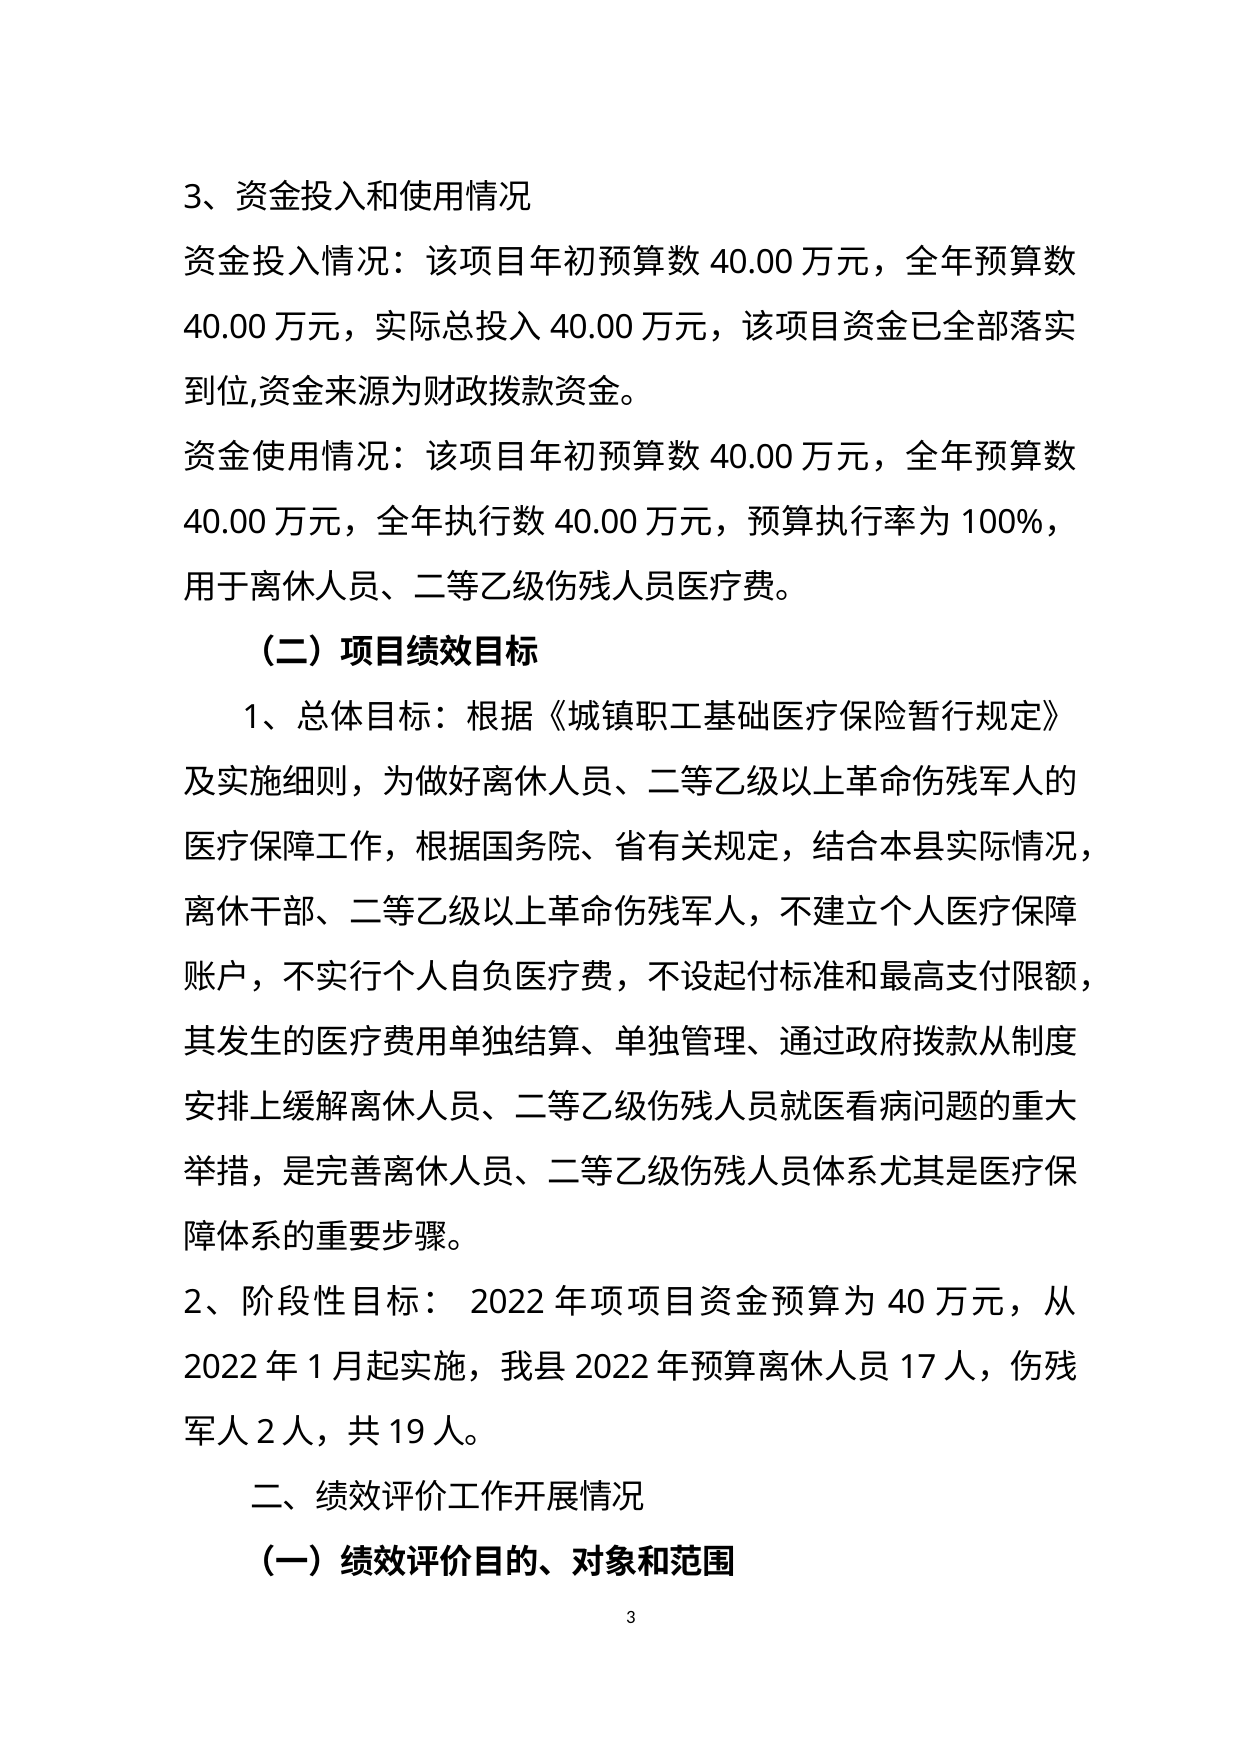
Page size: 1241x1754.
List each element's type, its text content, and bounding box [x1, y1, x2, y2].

text （一）绩效评价目的、对象和范围 [183, 1527, 1078, 1592]
text 1、总体目标：根据《城镇职工基础医疗保险暂行规定》及实施细则，为做好离休人员、二等乙级以上革命伤残军人的医疗保障工作，根据国务院、省有关规定，结合本县实际情况，离休干部、二等乙级以上革命伤残军人，不建立个人医疗保障账户，不实行个人自负医疗费，不设起付标准和最高支付限额，其发生的医疗费用单独结算、单独管理、通过政府拨款从制度安排上缓解离休人员、二等乙级伤残人员就医看病问题的重大举措，是完善离休人员、二等乙级伤残人员体系尤其是医疗保障体系的重要步骤。 2、阶段性目标： 2022年项项目资金预算为40万元，从2022年1月起实施，我县2022年预算离休人员17人，伤残军人2人，共19人。 [183, 682, 1078, 1462]
text （二）项目绩效目标 [183, 617, 1078, 682]
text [183, 162, 1078, 617]
text 二、绩效评价工作开展情况 [183, 1462, 1078, 1527]
